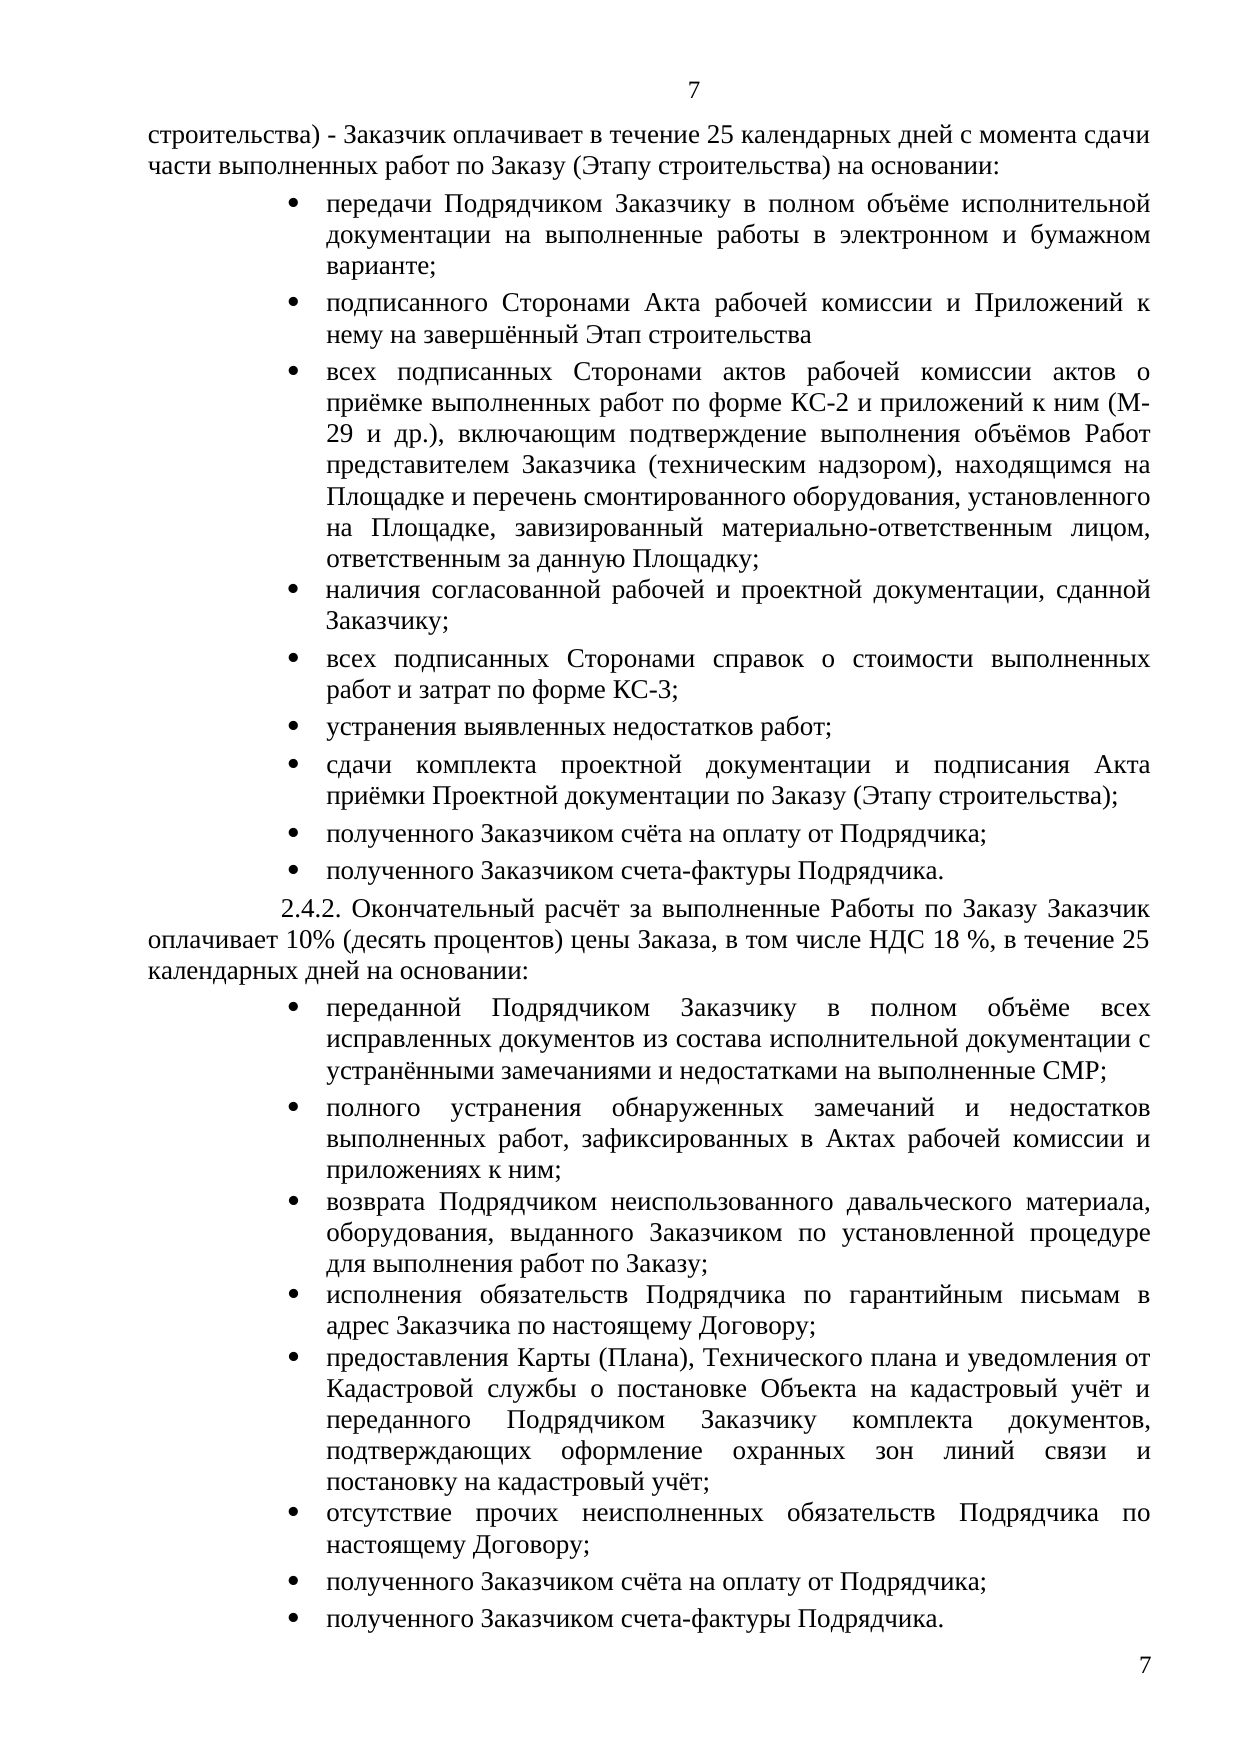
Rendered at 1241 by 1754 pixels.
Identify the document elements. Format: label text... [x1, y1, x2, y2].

list всех подписанных Сторонами справок о стоимости выполненных работ и затрат по форме КС-3; [288, 642, 1152, 704]
list сдачи комплекта проектной документации и подписания Акта приёмки Проектной документации по Заказу (Этапу строительства); [288, 748, 1152, 810]
list исполнения обязательств Подрядчика по гарантийным письмам в адрес Заказчика по настоящему Договору; [289, 1278, 1152, 1341]
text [148, 118, 1152, 180]
list предоставления Карты (Плана), Технического плана и уведомления от Кадастровой службы о постановке Объекта на кадастровый учёт и переданного Подрядчиком Заказчику комплекта документов, подтверждающих оформление охранных зон линий связи и постановку на кадастровый учёт; [289, 1341, 1152, 1496]
list полученного Заказчиком счета-фактуры Подрядчика. [288, 1603, 1152, 1634]
list полученного Заказчиком счёта на оплату от Подрядчика; [288, 1565, 1152, 1596]
list наличия согласованной рабочей и проектной документации, сданной Заказчику; [288, 573, 1152, 636]
list всех подписанных Сторонами актов рабочей комиссии актов о приёмке выполненных работ по форме КС-2 и приложений к ним (М-29 и др.), включающим подтверждение выполнения объёмов Работ представителем Заказчика (техническим надзором), находящимся на Площадке и перечень смонтированного оборудования, установленного на Площадке, завизированный материально-ответственным лицом, ответственным за данную Площадку; [288, 355, 1152, 573]
list устранения выявленных недостатков работ; [288, 711, 1152, 742]
list полученного Заказчиком счета-фактуры Подрядчика. [288, 854, 1152, 885]
list подписанного Сторонами Акта рабочей комиссии и Приложений к нему на завершённый Этап строительства [288, 286, 1152, 349]
list полного устранения обнаруженных замечаний и недостатков выполненных работ, зафиксированных в Актах рабочей комиссии и приложениях к ним; [289, 1091, 1152, 1185]
list передачи Подрядчиком Заказчику в полном объёме исполнительной документации на выполненные работы в электронном и бумажном варианте; [288, 187, 1152, 280]
text 2.4.2. Окончательный расчёт за выполненные Работы по Заказу Заказчик оплачивает 10% (десять процентов) цены Заказа, в том числе НДС 18 %, в течение 25 календарных дней на основании: [148, 892, 1152, 985]
list полученного Заказчиком счёта на оплату от Подрядчика; [288, 817, 1152, 848]
list отсутствие прочих неисполненных обязательств Подрядчика по настоящему Договору; [289, 1496, 1152, 1559]
list возврата Подрядчиком неиспользованного давальческого материала, оборудования, выданного Заказчиком по установленной процедуре для выполнения работ по Заказу; [289, 1185, 1152, 1278]
list переданной Подрядчиком Заказчику в полном объёме всех исправленных документов из состава исполнительной документации с устранёнными замечаниями и недостатками на выполненные СМР; [289, 991, 1152, 1085]
